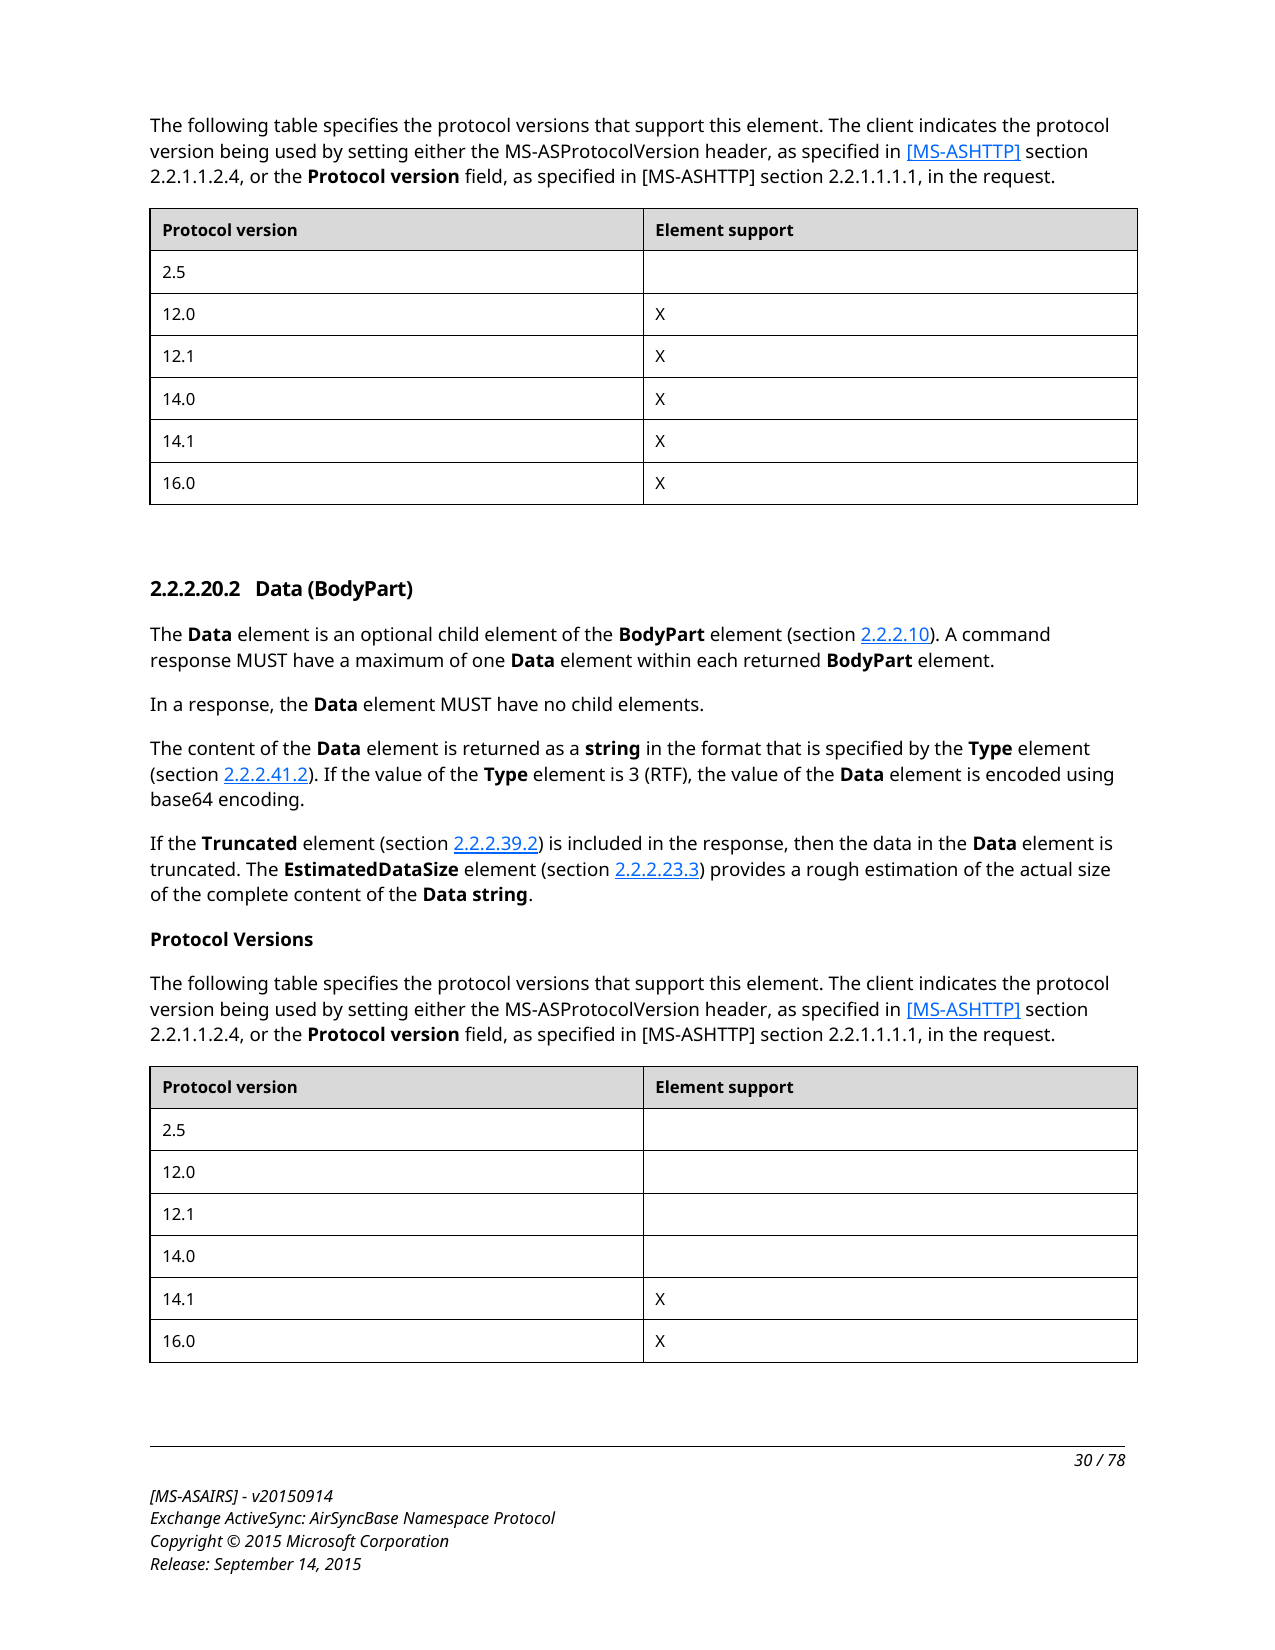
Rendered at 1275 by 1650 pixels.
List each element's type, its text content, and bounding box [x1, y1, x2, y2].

table_cell [644, 251, 1137, 292]
table_cell 16.0 [151, 463, 643, 504]
table_cell X [644, 463, 1137, 504]
table_cell X [644, 420, 1137, 462]
table_header Element support [644, 209, 1137, 250]
table_cell X [644, 294, 1137, 335]
table_cell 12.0 [151, 294, 643, 335]
table_cell X [644, 1278, 1137, 1319]
subtitle Data (BodyPart) [150, 574, 1125, 603]
table_cell 14.1 [151, 1278, 643, 1319]
table_cell [644, 1236, 1137, 1277]
table_cell 16.0 [151, 1320, 643, 1362]
table_cell 14.0 [151, 378, 643, 419]
text The Data element is an optional child element of the BodyPart element (section 2.2.2.10). A command response MUST have a maximum of one Data element within each returned BodyPart element. [150, 621, 1125, 672]
table_header Element support [644, 1067, 1137, 1108]
text In a response, the Data element MUST have no child elements. [150, 691, 1125, 717]
table_cell X [644, 336, 1137, 377]
table_cell [644, 1151, 1137, 1192]
table_cell X [644, 1320, 1137, 1362]
table_cell 12.1 [151, 1194, 643, 1235]
table_cell 14.1 [151, 420, 643, 462]
text If the Truncated element (section 2.2.2.39.2) is included in the response, then the data in the Data element is truncated. The EstimatedDataSize element (section 2.2.2.23.3) provides a rough estimation of the actual size of the complete content of the Data string. [150, 831, 1125, 907]
text The content of the Data element is returned as a string in the format that is specified by the Type element (section 2.2.2.41.2). If the value of the Type element is 3 (RTF), the value of the Data element is encoded using base64 encoding. [150, 735, 1125, 812]
table_cell 12.0 [151, 1151, 643, 1192]
table_header Protocol version [151, 1067, 643, 1108]
text The following table specifies the protocol versions that support this element. The client indicates the protocol version being used by setting either the MS-ASProtocolVersion header, as specified in [MS-ASHTTP] section 2.2.1.1.2.4, or the Protocol version field, as specified in [MS-ASHTTP] section 2.2.1.1.1.1, in the request. [150, 970, 1125, 1047]
text Protocol Versions [150, 926, 1125, 952]
table_cell [644, 1194, 1137, 1235]
text The following table specifies the protocol versions that support this element. The client indicates the protocol version being used by setting either the MS-ASProtocolVersion header, as specified in [MS-ASHTTP] section 2.2.1.1.2.4, or the Protocol version field, as specified in [MS-ASHTTP] section 2.2.1.1.1.1, in the request. [150, 112, 1125, 189]
table_header Protocol version [151, 209, 643, 250]
table_cell X [644, 378, 1137, 419]
table_cell 12.1 [151, 336, 643, 377]
table_cell 14.0 [151, 1236, 643, 1277]
table_cell [644, 1109, 1137, 1150]
table_cell 2.5 [151, 251, 643, 292]
table_cell 2.5 [151, 1109, 643, 1150]
